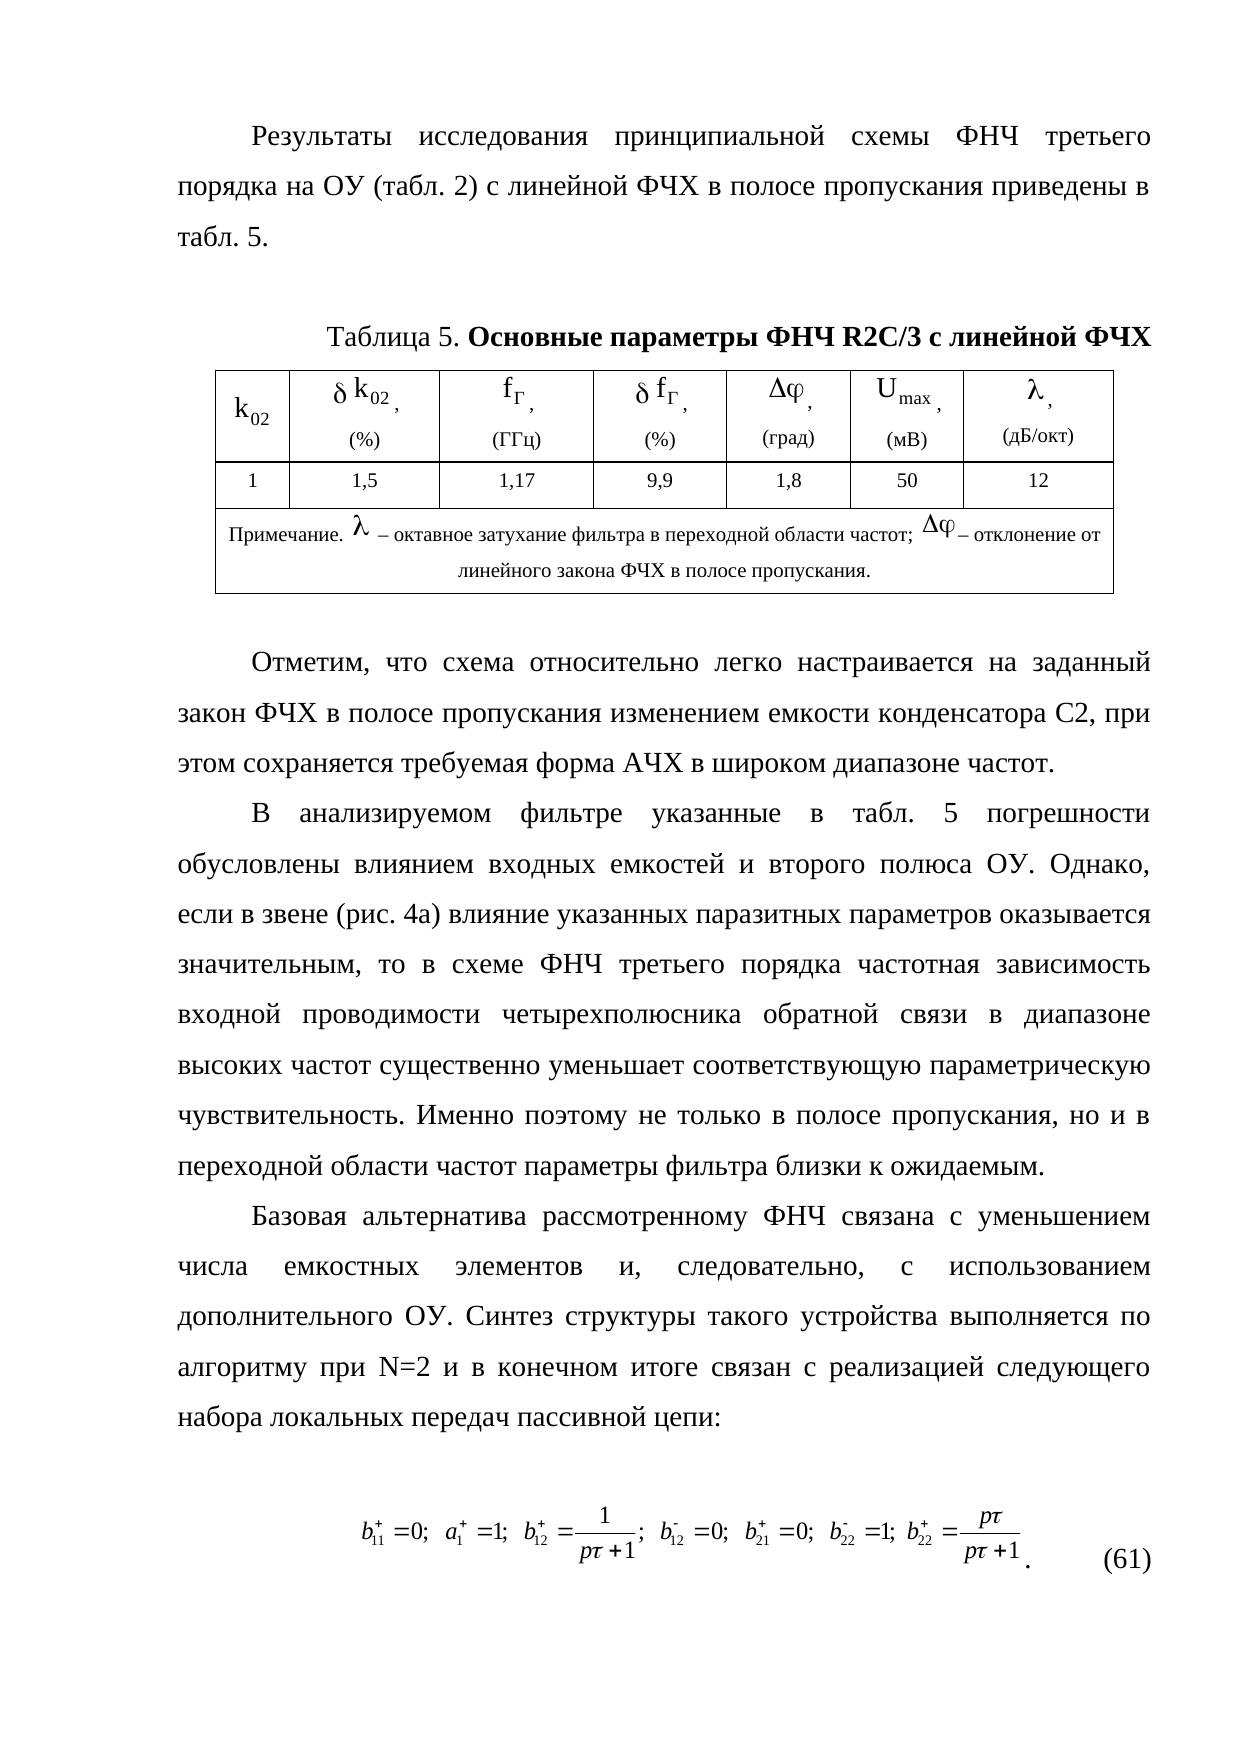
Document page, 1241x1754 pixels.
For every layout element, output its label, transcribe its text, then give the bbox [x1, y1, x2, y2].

table_cell 9,9 [594, 463, 726, 508]
text . (61) [177, 1500, 1152, 1575]
table_cell 50 [851, 463, 963, 508]
table_header , (ГГц) [440, 371, 593, 461]
text Результаты исследования принципиальной схемы ФНЧ третьего порядка на ОУ (табл. 2) с линейной ФЧХ в полосе пропускания приведены в табл. 5. [177, 118, 1152, 252]
table_cell Примечание. – октавное затухание фильтра в переходной области частот; – отклонение от линейного закона ФЧХ в полосе пропускания. [216, 509, 1113, 593]
table_cell 12 [964, 463, 1113, 508]
table_header , (%) [594, 371, 726, 461]
table_cell 1 [216, 463, 289, 508]
table_header , (град) [727, 371, 850, 461]
table_header , (дБ/окт) [964, 371, 1113, 461]
table_cell 1,5 [290, 463, 439, 508]
table_header , (мВ) [851, 371, 963, 461]
table_cell 1,17 [440, 463, 593, 508]
text В анализируемом фильтре указанные в табл. 5 погрешности обусловлены влиянием входных емкостей и второго полюса ОУ. Однако, если в звене (рис. 4а) влияние указанных паразитных параметров оказывается значительным, то в схеме ФНЧ третьего порядка частотная зависимость входной проводимости четырехполюсника обратной связи в диапазоне высоких частот существенно уменьшает соответствующую параметрическую чувствительность. Именно поэтому не только в полосе пропускания, но и в переходной области частот параметры фильтра близки к ожидаемым. [177, 795, 1152, 1181]
table_header , (%) [290, 371, 439, 461]
table_header [216, 371, 289, 461]
text Таблица 5. Основные параметры ФНЧ R2C/3 с линейной ФЧХ [177, 319, 1152, 353]
table_cell 1,8 [727, 463, 850, 508]
text Базовая альтернатива рассмотренному ФНЧ связана с уменьшением числа емкостных элементов и, следовательно, с использованием дополнительного ОУ. Синтез структуры такого устройства выполняется по алгоритму при N=2 и в конечном итоге связан с реализацией следующего набора локальных передач пассивной цепи: [177, 1198, 1152, 1433]
text Отметим, что схема относительно легко настраивается на заданный закон ФЧХ в полосе пропускания изменением емкости конденсатора С2, при этом сохраняется требуемая форма АЧХ в широком диапазоне частот. [177, 644, 1152, 779]
